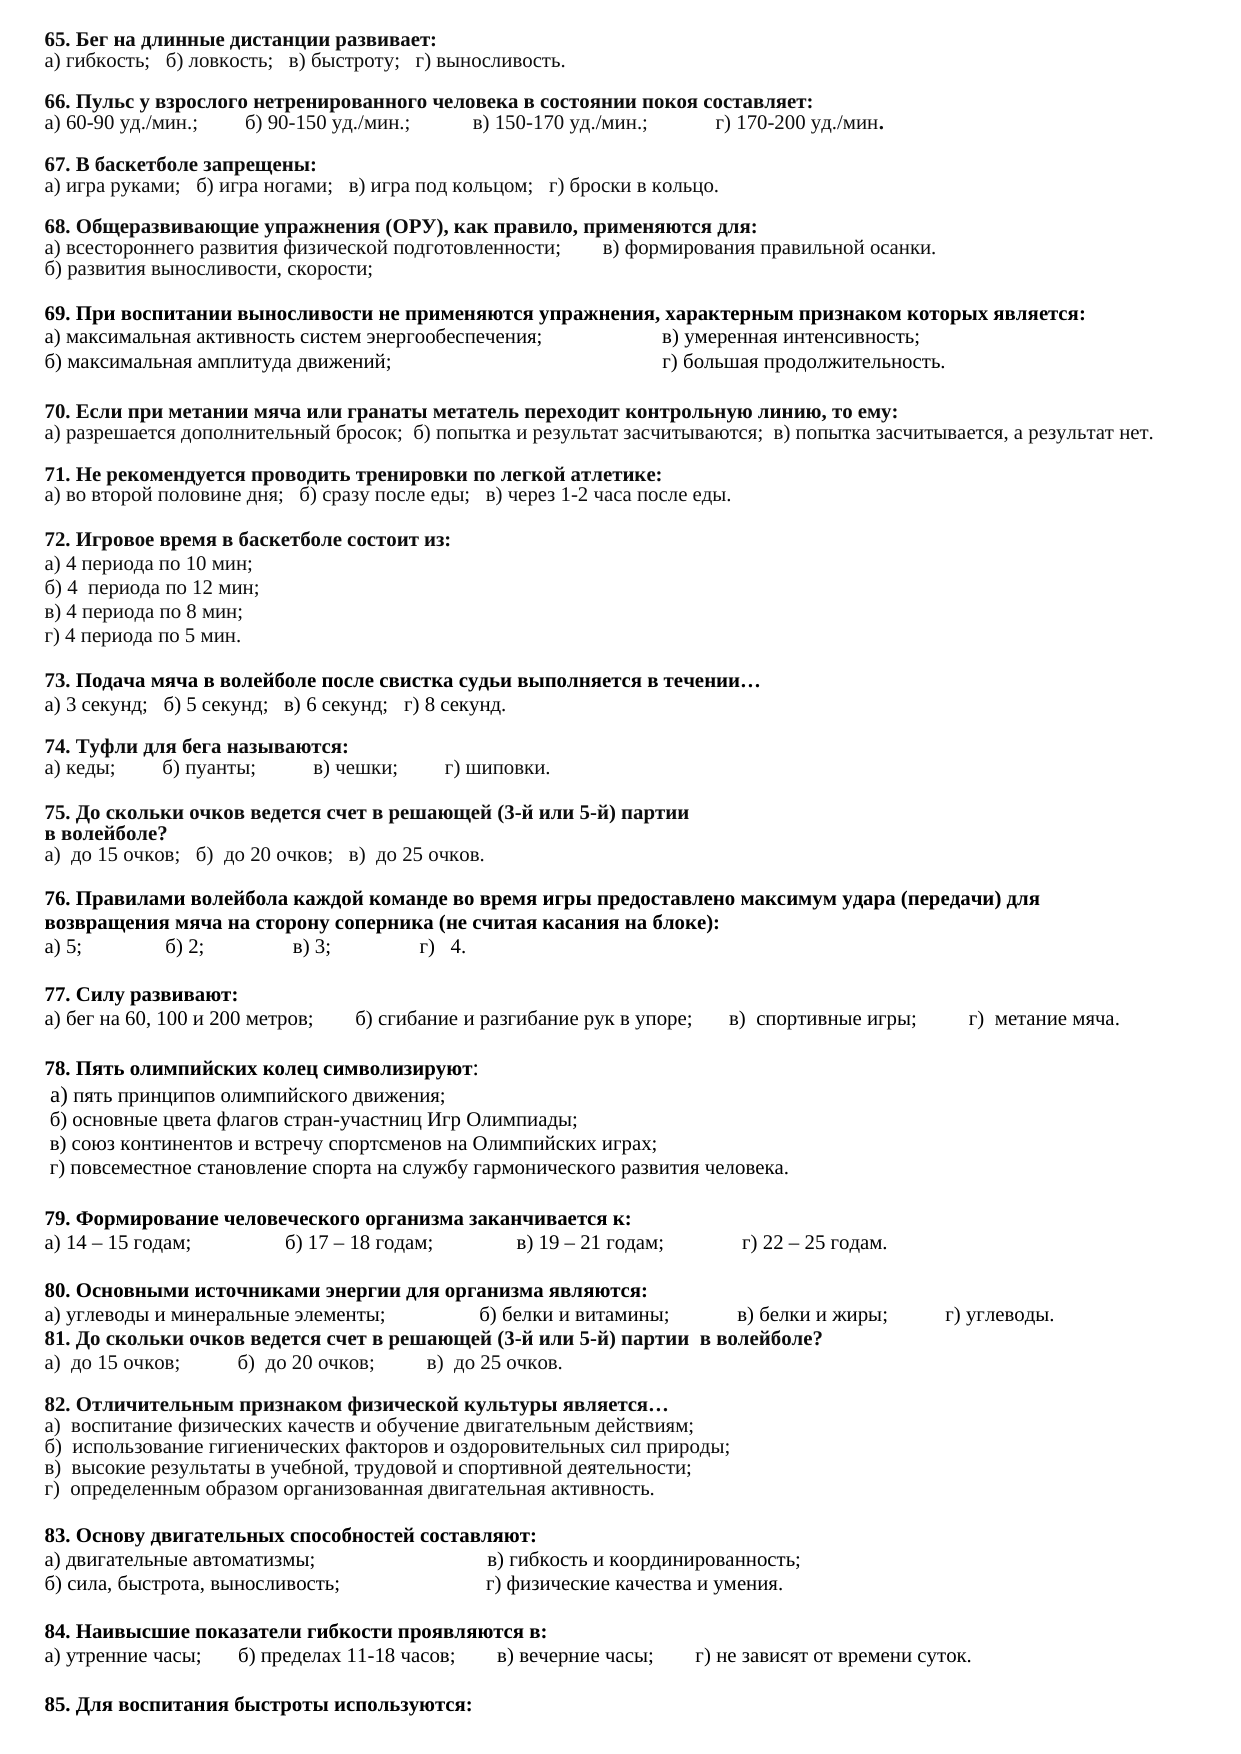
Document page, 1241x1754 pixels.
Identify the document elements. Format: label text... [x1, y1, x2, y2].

text 77. Силу развивают: [44, 982, 1152, 1006]
list 80. Основными источниками энергии для организма являются: [44, 1278, 1152, 1302]
text 65. Бег на длинные дистанции развивает: [44, 29, 1211, 50]
text 68. Общеразвивающие упражнения (ОРУ), как правило, применяются для: [44, 217, 1211, 238]
list 72. Игровое время в баскетболе состоит из: [44, 530, 1152, 551]
text а) воспитание физических качеств и обучение двигательным действиям; [44, 1416, 1152, 1437]
list г) 4 периода по 5 мин. [44, 623, 1152, 647]
text 74. Туфли для бега называются: [44, 737, 1152, 758]
list а) 4 периода по 10 мин; [44, 551, 1152, 575]
text г) определенным образом организованная двигательная активность. [44, 1478, 1152, 1499]
list б) сила, быстрота, выносливость; г) физические качества и умения. [44, 1571, 1152, 1595]
list 85. Для воспитания быстроты используются: [44, 1692, 1152, 1716]
list г) повсеместное становление спорта на службу гармонического развития человека. [44, 1155, 1152, 1179]
list б) основные цвета флагов стран-участниц Игр Олимпиады; [44, 1107, 1152, 1131]
list а) 5; б) 2; в) 3; г) 4. [44, 934, 1152, 958]
text в) высокие результаты в учебной, трудовой и спортивной деятельности; [44, 1457, 1152, 1478]
text в волейболе? [44, 823, 1211, 844]
text а) во второй половине дня; б) сразу после еды; в) через 1-2 часа после еды. [44, 485, 1152, 506]
list 69. При воспитании выносливости не применяются упражнения, характерным признаком которых является: [44, 300, 1152, 324]
list в) союз континентов и встречу спортсменов на Олимпийских играх; [44, 1131, 1152, 1155]
text 76. Правилами волейбола каждой команде во время игры предоставлено максимум удара (передачи) для возвращения мяча на сторону соперника (не считая касания на блоке): [44, 886, 1152, 934]
text 75. До скольки очков ведется счет в решающей (3-й или 5-й) партии [44, 803, 1211, 823]
list б) максимальная амплитуда движений; г) большая продолжительность. [44, 348, 1152, 373]
text 70. Если при метании мяча или гранаты метатель переходит контрольную линию, то ему: [44, 402, 1211, 423]
text а) всестороннего развития физической подготовленности; в) формирования правильной осанки. [44, 238, 1211, 259]
text 67. В баскетболе запрещены: [44, 154, 1211, 175]
text а) 3 секунд; б) 5 секунд; в) 6 секунд; г) 8 секунд. [44, 692, 1211, 716]
list а) максимальная активность систем энергообеспечения; в) умеренная интенсивность; [44, 324, 1152, 348]
list 84. Наивысшие показатели гибкости проявляются в: [44, 1619, 1152, 1643]
list а) пять принципов олимпийского движения; [44, 1081, 1152, 1107]
text а) игра руками; б) игра ногами; в) игра под кольцом; г) броски в кольцо. [44, 175, 1211, 196]
text б) использование гигиенических факторов и оздоровительных сил природы; [44, 1437, 1152, 1457]
text 66. Пульс у взрослого нетренированного человека в состоянии покоя составляет: [44, 92, 1152, 113]
text 73. Подача мяча в волейболе после свистка судьи выполняется в течении… [44, 668, 1211, 692]
list б) 4 периода по 12 мин; [44, 575, 1152, 599]
list в) 4 периода по 8 мин; [44, 599, 1152, 623]
text 71. Не рекомендуется проводить тренировки по легкой атлетике: [44, 464, 1152, 485]
text 79. Формирование человеческого организма заканчивается к: [44, 1206, 1152, 1230]
text 82. Отличительным признаком физической культуры является… [44, 1395, 1152, 1416]
list а) утренние часы; б) пределах 11-18 часов; в) вечерние часы; г) не зависят от времени суток. [44, 1643, 1152, 1667]
text а) 60-90 уд./мин.; б) 90-150 уд./мин.; в) 150-170 уд./мин.; г) 170-200 уд./мин. [44, 113, 1211, 134]
list 81. До скольки очков ведется счет в решающей (3-й или 5-й) партии в волейболе? [44, 1326, 1152, 1350]
text а) до 15 очков; б) до 20 очков; в) до 25 очков. [44, 844, 1211, 865]
text 78. Пять олимпийских колец символизируют: [44, 1054, 1152, 1081]
text а) разрешается дополнительный бросок; б) попытка и результат засчитываются; в) попытка засчитывается, а результат нет. [44, 423, 1226, 443]
list а) углеводы и минеральные элементы; б) белки и витамины; в) белки и жиры; г) углеводы. [44, 1302, 1152, 1326]
list а) 14 – 15 годам; б) 17 – 18 годам; в) 19 – 21 годам; г) 22 – 25 годам. [44, 1230, 1152, 1254]
text а) кеды; б) пуанты; в) чешки; г) шиповки. [44, 758, 1152, 778]
list 83. Основу двигательных способностей составляют: [44, 1523, 1152, 1547]
list а) бег на 60, 100 и 200 метров; б) сгибание и разгибание рук в упоре; в) спортивные игры; г) метание мяча. [44, 1006, 1152, 1030]
text б) развития выносливости, скорости; [44, 259, 1211, 279]
list а) двигательные автоматизмы; в) гибкость и координированность; [44, 1547, 1152, 1571]
list а) до 15 очков; б) до 20 очков; в) до 25 очков. [44, 1350, 1152, 1374]
text а) гибкость; б) ловкость; в) быстроту; г) выносливость. [44, 50, 1211, 71]
